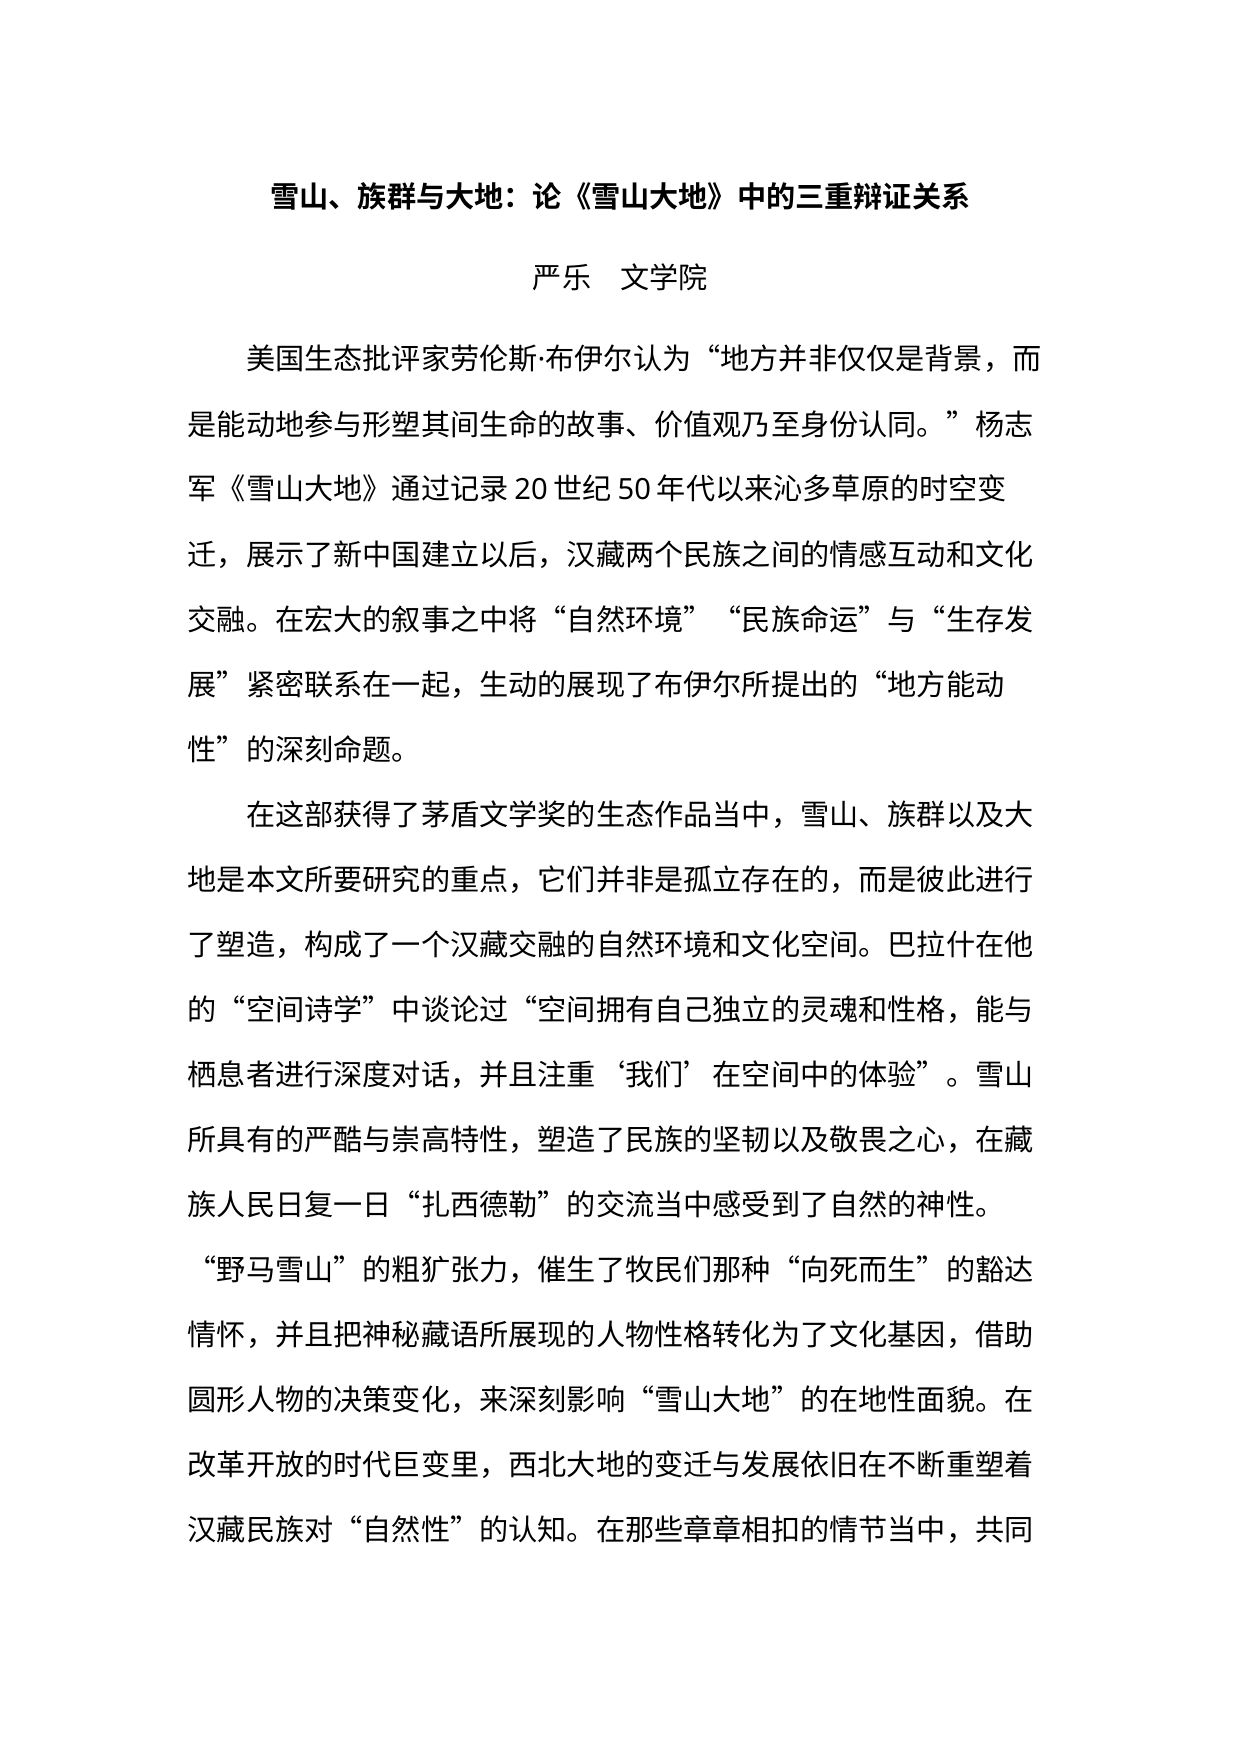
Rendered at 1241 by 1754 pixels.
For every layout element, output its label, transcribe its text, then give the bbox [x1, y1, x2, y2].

text 雪山、族群与大地：论《雪山大地》中的三重辩证关系 [187, 162, 1053, 227]
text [187, 780, 1053, 1560]
text 美国生态批评家劳伦斯·布伊尔认为“地方并非仅仅是背景，而是能动地参与形塑其间生命的故事、价值观乃至身份认同。”杨志军《雪山大地》通过记录20世纪50年代以来沁多草原的时空变迁，展示了新中国建立以后，汉藏两个民族之间的情感互动和文化交融。在宏大的叙事之中将“自然环境”“民族命运”与“生存发展”紧密联系在一起，生动的展现了布伊尔所提出的“地方能动性”的深刻命题。 [187, 325, 1053, 780]
text 严乐 文学院 [187, 243, 1053, 308]
